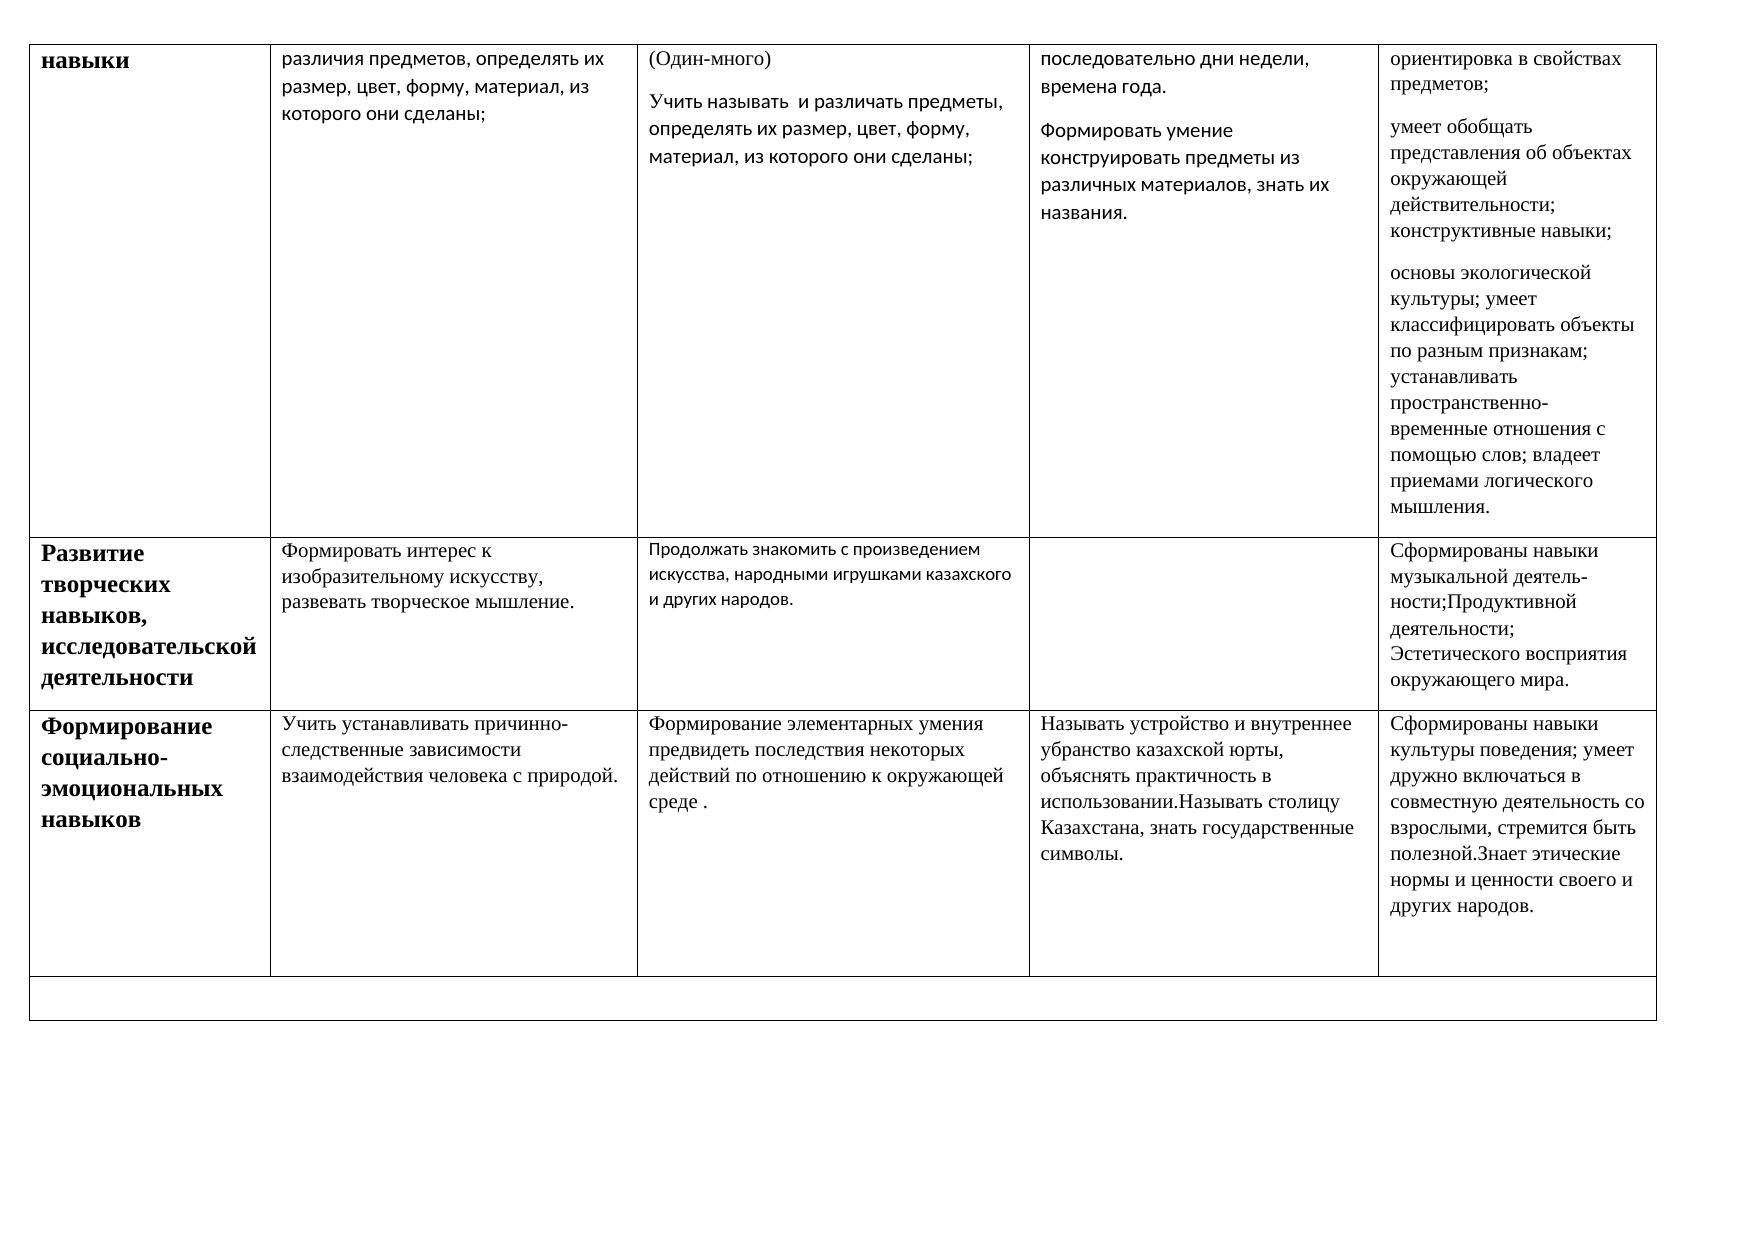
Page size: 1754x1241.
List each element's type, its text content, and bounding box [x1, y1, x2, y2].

table_cell Развитие творческих навыков, исследовательской деятельности [30, 538, 270, 710]
table_cell Продолжать знакомить с произведением искусства, народными игрушками казахского и других народов. [638, 538, 1029, 710]
table_cell Называть устройство и внутреннее убранство казахской юрты, объяснять практичность в использовании.Называть столицу Казахстана, знать государственные символы. [1030, 711, 1378, 976]
table_cell Сформированы навыки музыкальной деятель-ности;Продуктивной деятельности; Эстетического восприятия окружающего мира. [1379, 538, 1656, 710]
table_cell Учить устанавливать причинно-следственные зависимости взаимодействия человека с природой. [271, 711, 637, 976]
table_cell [638, 45, 1029, 537]
table_cell Формирование социально-эмоциональных навыков [30, 711, 270, 976]
table_cell Формирование элементарных умения предвидеть последствия некоторых действий по отношению к окружающей среде . [638, 711, 1029, 976]
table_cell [1030, 45, 1378, 537]
table_cell Сформированы навыки культуры поведения; умеет дружно включаться в совместную деятельность со взрослыми, стремится быть полезной.Знает этические нормы и ценности своего и других народов. [1379, 711, 1656, 976]
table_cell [30, 45, 270, 537]
table_cell [30, 977, 1656, 1020]
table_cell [1379, 45, 1656, 537]
table_cell [1030, 538, 1378, 710]
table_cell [271, 45, 637, 537]
table_cell Формировать интерес к изобразительному искусству, развевать творческое мышление. [271, 538, 637, 710]
